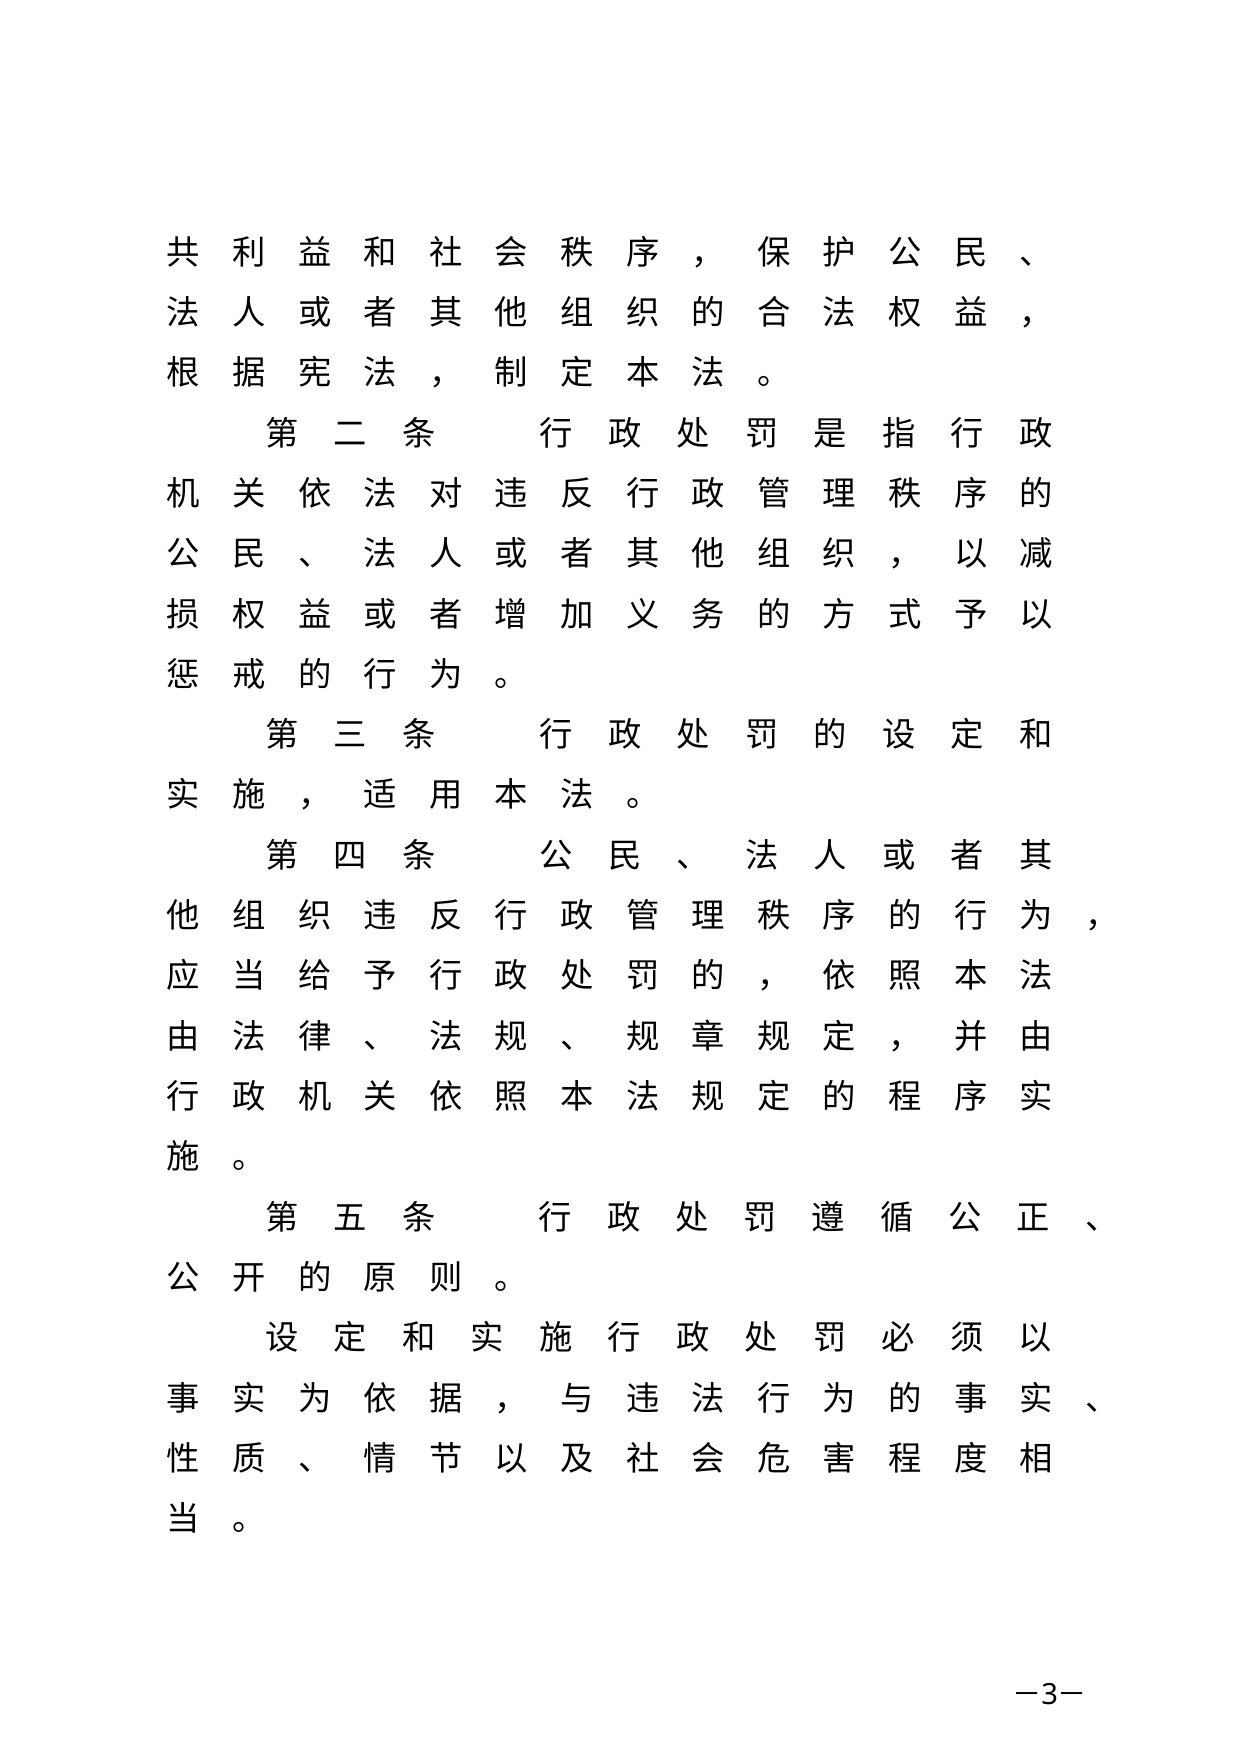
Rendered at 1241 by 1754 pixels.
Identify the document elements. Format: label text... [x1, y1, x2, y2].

text 第二条 行政处罚是指行政机关依法对违反行政管理秩序的公民、法人或者其他组织，以减损权益或者增加义务的方式予以惩戒的行为。 [167, 400, 1085, 702]
text 设定和实施行政处罚必须以事实为依据，与违法行为的事实、性质、情节以及社会危害程度相当。 [167, 1305, 1085, 1546]
text 第三条 行政处罚的设定和实施，适用本法。 [167, 702, 1085, 822]
text 第四条 公民、法人或者其他组织违反行政管理秩序的行为，应当给予行政处罚的，依照本法由法律、法规、规章规定，并由行政机关依照本法规定的程序实施。 [167, 822, 1085, 1184]
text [167, 219, 1085, 400]
text 第五条 行政处罚遵循公正、公开的原则。 [167, 1184, 1085, 1305]
